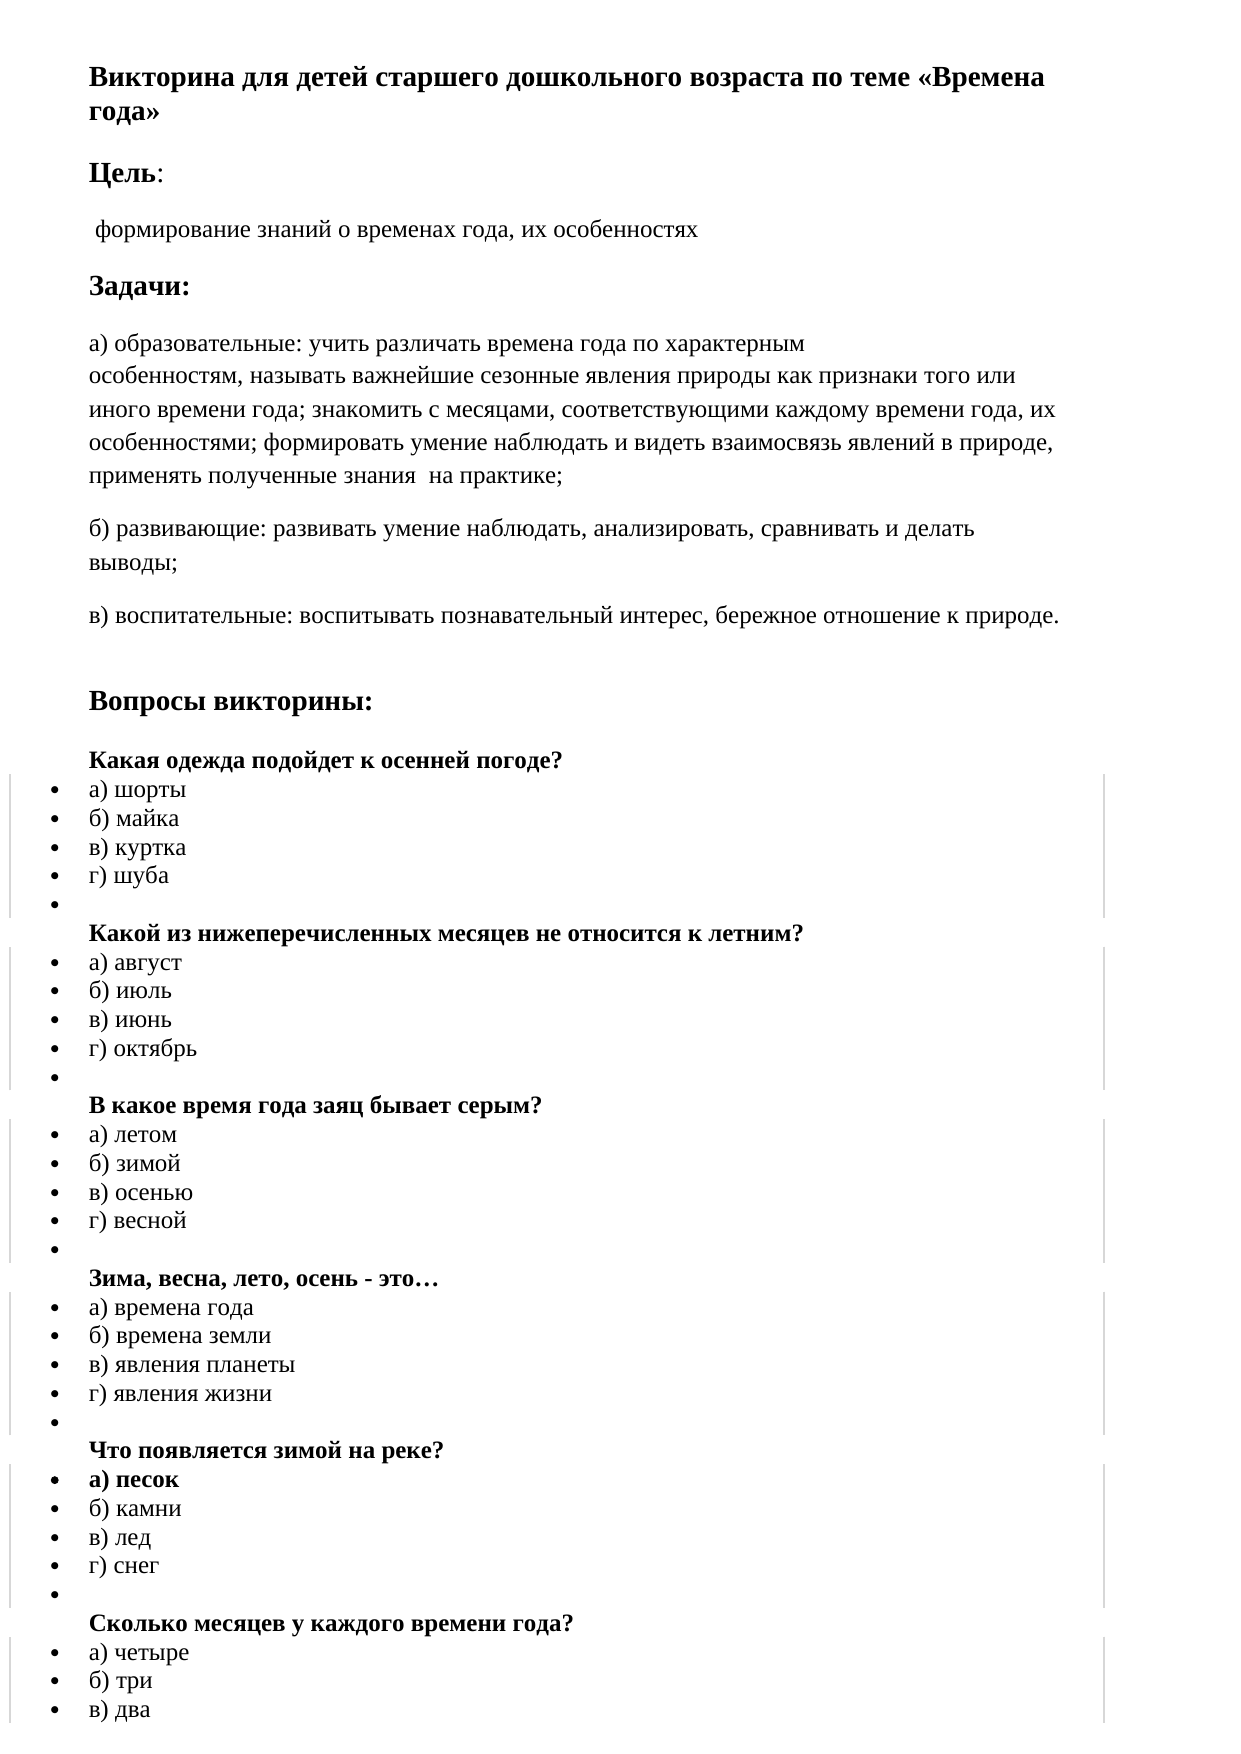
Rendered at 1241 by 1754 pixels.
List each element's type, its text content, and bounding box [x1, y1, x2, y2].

list а) времена года [11, 1292, 1103, 1320]
text Цель: [88, 155, 1063, 188]
text Вопросы викторины: [88, 683, 1063, 717]
list а) август [11, 947, 1103, 975]
text формирование знаний о временах года, их особенностях [88, 214, 1063, 243]
list г) шуба [11, 860, 1103, 889]
list б) три [11, 1665, 1103, 1694]
list б) зимой [11, 1148, 1103, 1177]
list в) куртка [11, 832, 1103, 860]
list в) июнь [11, 1004, 1103, 1033]
text а) образовательные: учить различать времена года по характерным особенностям, называть важнейшие сезонные явления природы как признаки того или иного времени года; знакомить с месяцами, соответствующими каждому времени года, их особенностями; формировать умение наблюдать и видеть взаимосвязь явлений в природе, применять полученные знания на практике; [88, 328, 1063, 488]
text Зима, весна, лето, осень - это… [88, 1263, 1063, 1292]
list б) времена земли [11, 1320, 1103, 1349]
list г) явления жизни [11, 1378, 1103, 1407]
text В какое время года заяц бывает серым? [88, 1090, 1063, 1119]
list в) явления планеты [11, 1349, 1103, 1378]
list г) снег [11, 1550, 1103, 1579]
list г) октябрь [11, 1033, 1103, 1062]
text Какая одежда подойдет к осенней погоде? [88, 745, 1063, 774]
list в) два [11, 1694, 1103, 1723]
list в) лед [11, 1522, 1103, 1550]
list г) весной [11, 1205, 1103, 1234]
text в) воспитательные: воспитывать познавательный интерес, бережное отношение к природе. [88, 600, 1063, 629]
list б) июль [11, 975, 1103, 1004]
text Сколько месяцев у каждого времени года? [88, 1608, 1063, 1637]
list б) камни [11, 1493, 1103, 1522]
text Какой из нижеперечисленных месяцев не относится к летним? [88, 918, 1063, 947]
list а) шорты [11, 774, 1103, 803]
list а) песок [11, 1464, 1103, 1493]
text Задачи: [88, 268, 1063, 302]
list б) майка [11, 803, 1103, 832]
text Викторина для детей старшего дошкольного возраста по теме «Времена года» [88, 59, 1063, 126]
list в) осенью [11, 1177, 1103, 1205]
text Что появляется зимой на реке? [88, 1435, 1063, 1464]
list а) четыре [11, 1637, 1103, 1665]
text б) развивающие: развивать умение наблюдать, анализировать, сравнивать и делать выводы; [88, 513, 1063, 575]
list а) летом [11, 1119, 1103, 1148]
